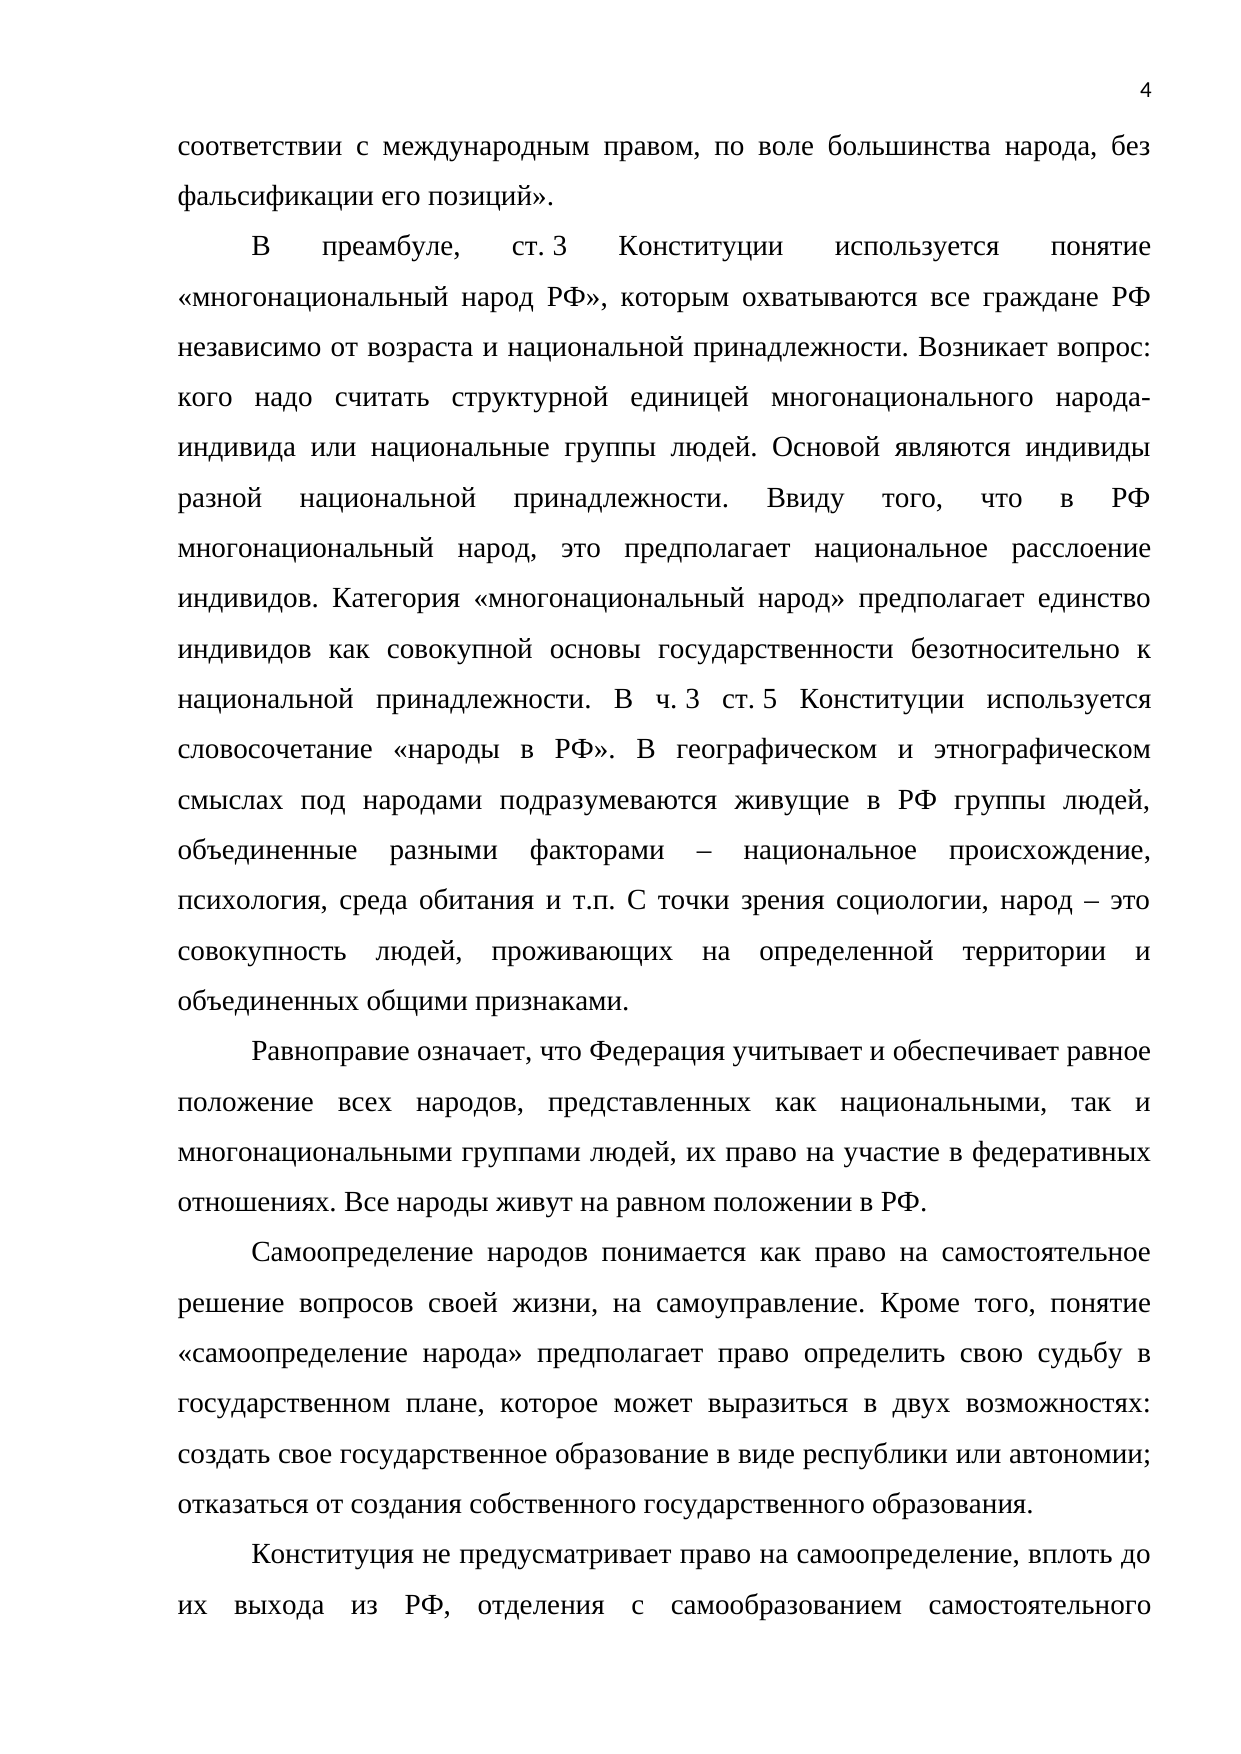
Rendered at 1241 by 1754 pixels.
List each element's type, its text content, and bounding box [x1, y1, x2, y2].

text Самоопределение народов понимается как право на самостоятельное решение вопросов своей жизни, на самоуправление. Кроме того, понятие «самоопределение народа» предполагает право определить свою судьбу в государственном плане, которое может выразиться в двух возможностях: создать свое государственное образование в виде республики или автономии; отказаться от создания собственного государственного образования. [177, 1234, 1152, 1520]
text Равноправие означает, что Федерация учитывает и обеспечивает равное положение всех народов, представленных как национальными, так и многонациональными группами людей, их право на участие в федеративных отношениях. Все народы живут на равном положении в РФ. [177, 1033, 1152, 1218]
text В преамбуле, ст. 3 Конституции используется понятие «многонациональный народ РФ», которым охватываются все граждане РФ независимо от возраста и национальной принадлежности. Возникает вопрос: кого надо считать структурной единицей многонационального народа-индивида или национальные группы людей. Основой являются индивиды разной национальной принадлежности. Ввиду того, что в РФ многонациональный народ, это предполагает национальное расслоение индивидов. Категория «многонациональный народ» предполагает единство индивидов как совокупной основы государственности безотносительно к национальной принадлежности. В ч. 3 ст. 5 Конституции используется словосочетание «народы в РФ». В географическом и этнографическом смыслах под народами подразумеваются живущие в РФ группы людей, объединенные разными факторами – национальное происхождение, психология, среда обитания и т.п. С точки зрения социологии, народ – это совокупность людей, проживающих на определенной территории и объединенных общими признаками. [177, 228, 1152, 1017]
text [177, 1536, 1152, 1620]
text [177, 128, 1152, 212]
